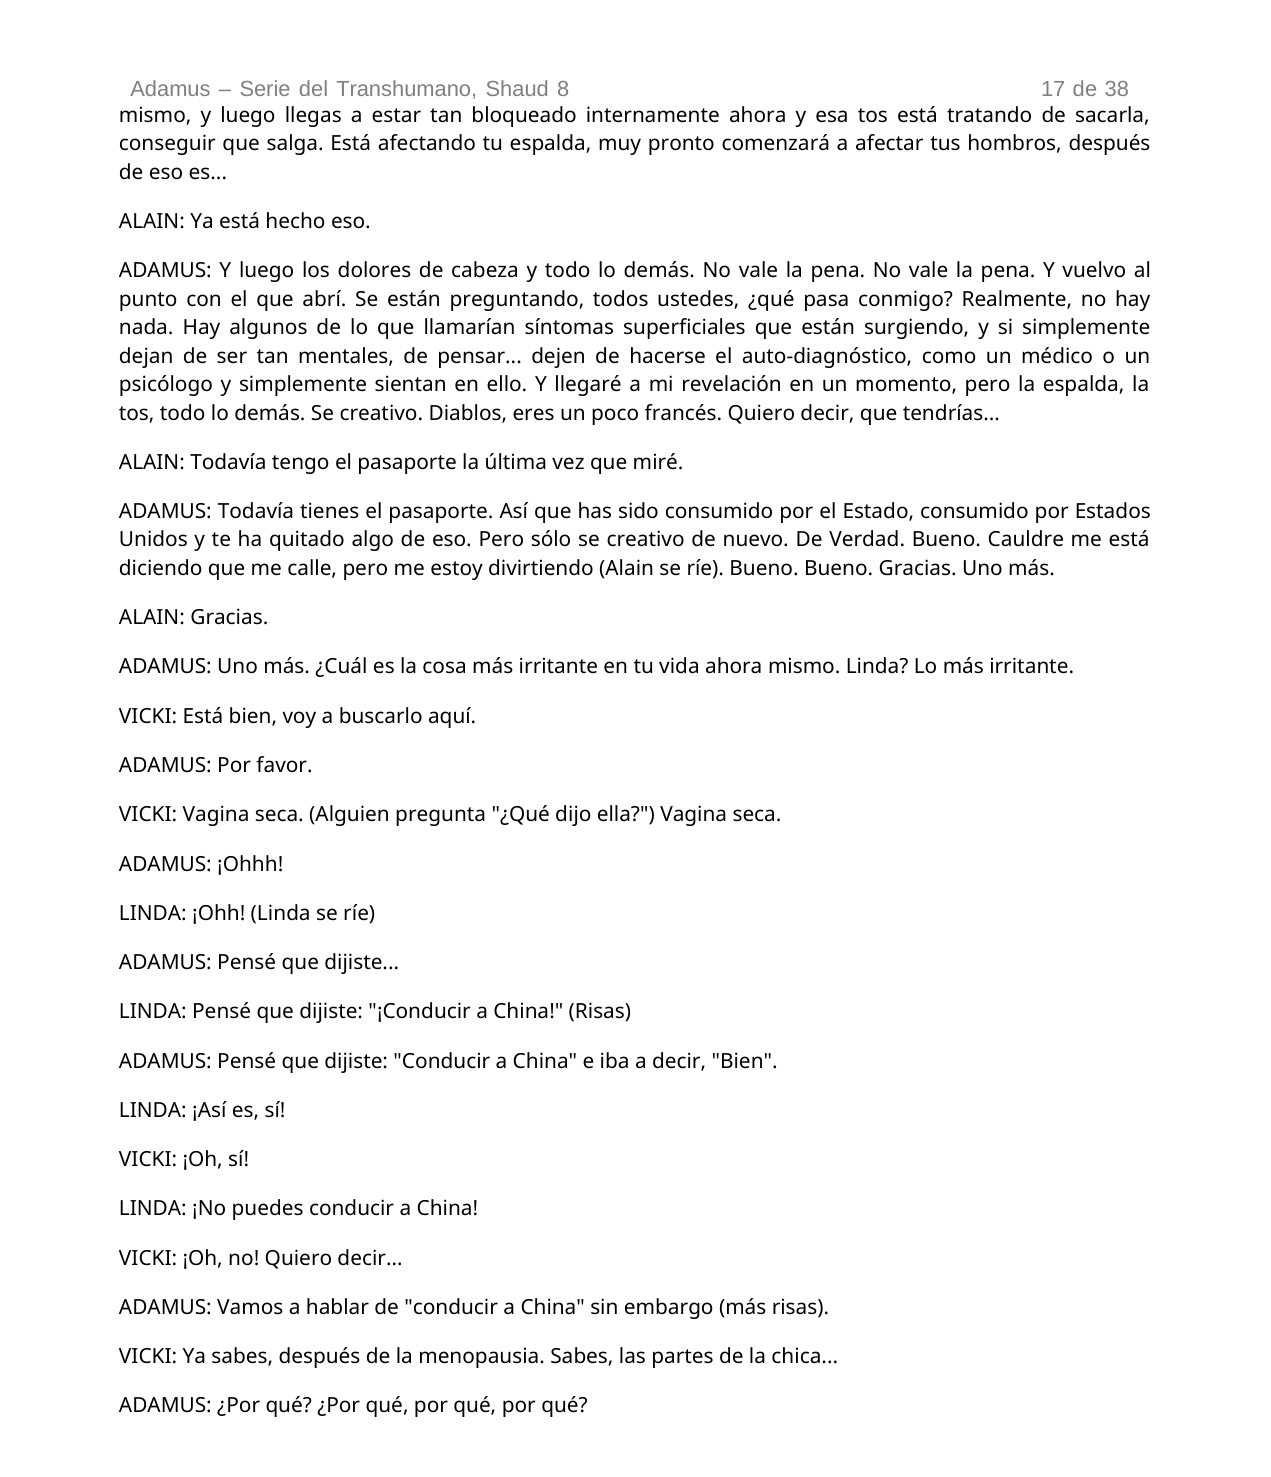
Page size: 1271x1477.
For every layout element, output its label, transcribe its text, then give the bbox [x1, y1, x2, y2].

text ADAMUS: Todavía tienes el pasaporte. Así que has sido consumido por el Estado, consumido por Estados Unidos y te ha quitado algo de eso. Pero sólo se creativo de nuevo. De Verdad. Bueno. Cauldre me está diciendo que me calle, pero me estoy divirtiendo (Alain se ríe). Bueno. Bueno. Gracias. Uno más. [119, 496, 1152, 581]
text LINDA: ¡Así es, sí! [119, 1095, 1152, 1123]
text ADAMUS: Pensé que dijiste... [119, 947, 1152, 976]
text ALAIN: Gracias. [119, 602, 1152, 631]
text VICKI: ¡Oh, no! Quiero decir… [119, 1243, 1152, 1271]
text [119, 100, 1152, 185]
text VICKI: Vagina seca. (Alguien pregunta "¿Qué dijo ella?") Vagina seca. [119, 799, 1152, 828]
text ALAIN: Ya está hecho eso. [119, 206, 1152, 234]
text ADAMUS: Pensé que dijiste: "Conducir a China" e iba a decir, "Bien". [119, 1046, 1152, 1074]
text LINDA: Pensé que dijiste: "¡Conducir a China!" (Risas) [119, 996, 1152, 1025]
text VICKI: Ya sabes, después de la menopausia. Sabes, las partes de la chica... [119, 1341, 1152, 1370]
text LINDA: ¡No puedes conducir a China! [119, 1193, 1152, 1222]
text ADAMUS: Uno más. ¿Cuál es la cosa más irritante en tu vida ahora mismo. Linda? Lo más irritante. [119, 652, 1152, 680]
text ADAMUS: Vamos a hablar de "conducir a China" sin embargo (más risas). [119, 1292, 1152, 1321]
text VICKI: ¡Oh, sí! [119, 1144, 1152, 1173]
text VICKI: Está bien, voy a buscarlo aquí. [119, 701, 1152, 729]
text ALAIN: Todavía tengo el pasaporte la última vez que miré. [119, 447, 1152, 475]
text ADAMUS: Y luego los dolores de cabeza y todo lo demás. No vale la pena. No vale la pena. Y vuelvo al punto con el que abrí. Se están preguntando, todos ustedes, ¿qué pasa conmigo? Realmente, no hay nada. Hay algunos de lo que llamarían síntomas superficiales que están surgiendo, y si simplemente dejan de ser tan mentales, de pensar... dejen de hacerse el auto-diagnóstico, como un médico o un psicólogo y simplemente sientan en ello. Y llegaré a mi revelación en un momento, pero la espalda, la tos, todo lo demás. Se creativo. Diablos, eres un poco francés. Quiero decir, que tendrías... [119, 255, 1152, 426]
text ADAMUS: Por favor. [119, 750, 1152, 778]
text ADAMUS: ¡Ohhh! [119, 849, 1152, 877]
text LINDA: ¡Ohh! (Linda se ríe) [119, 898, 1152, 926]
text ADAMUS: ¿Por qué? ¿Por qué, por qué, por qué? [119, 1391, 1152, 1419]
